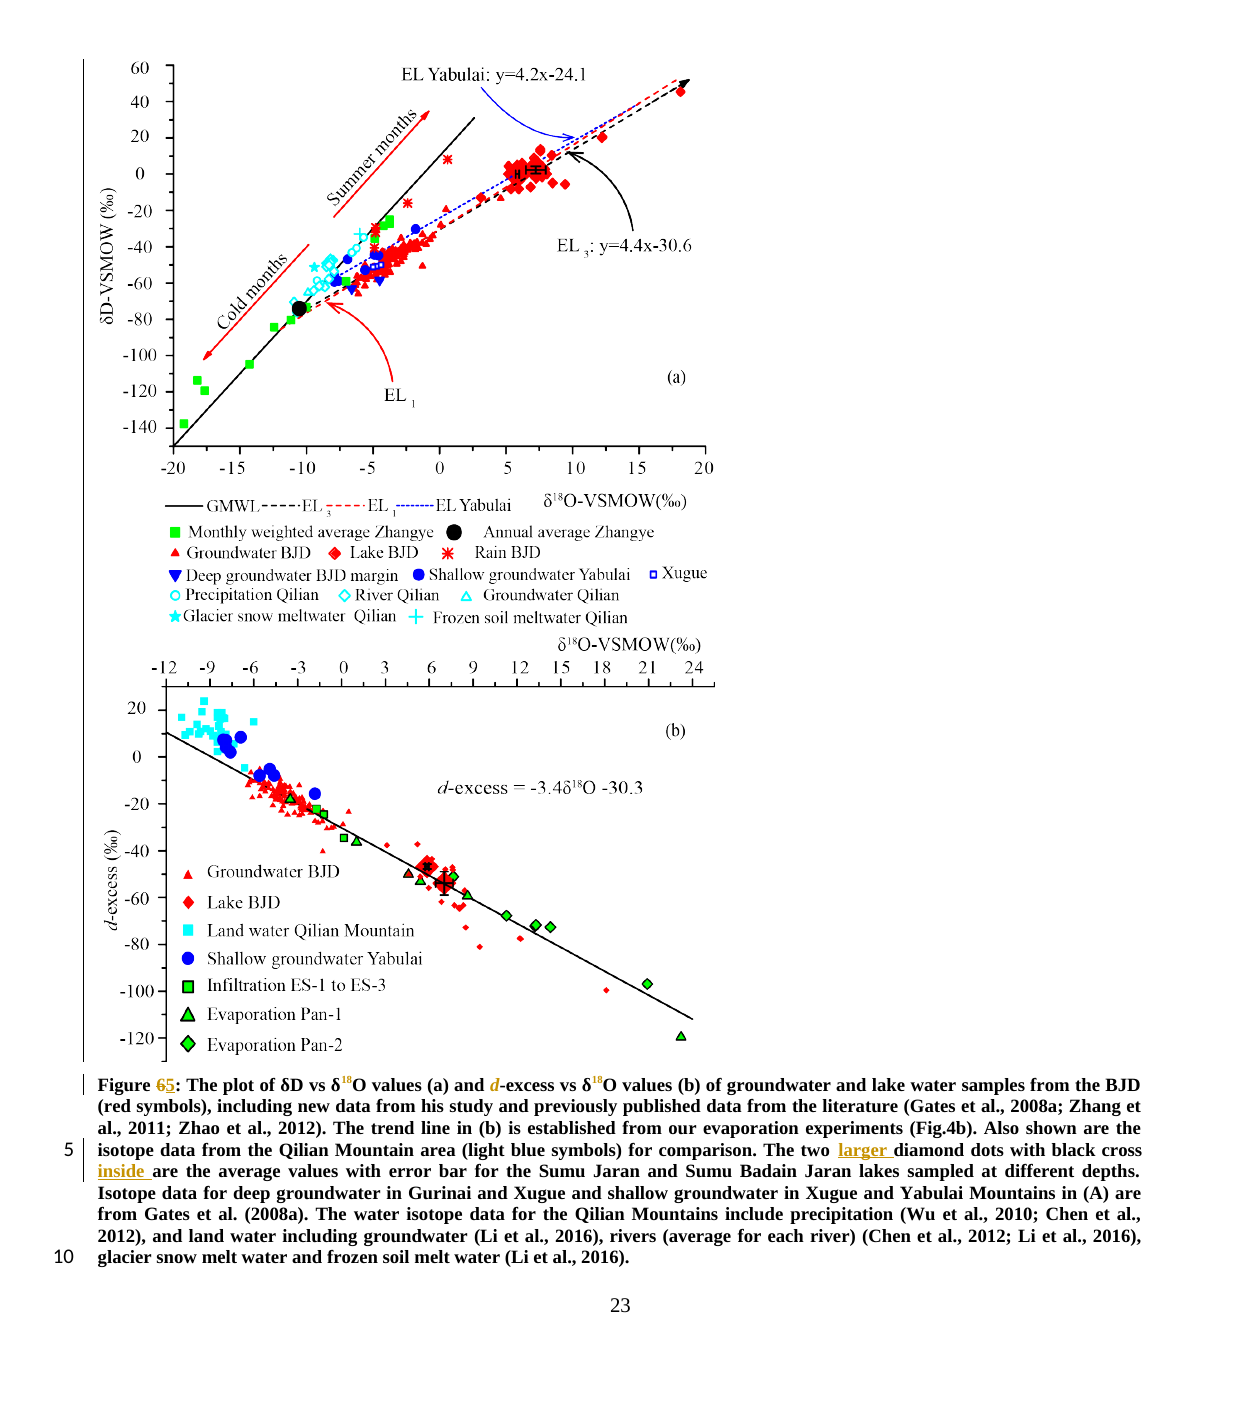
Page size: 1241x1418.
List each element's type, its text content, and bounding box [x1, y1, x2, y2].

text Figure : The plot of δD vs δ18O values (a) and d-excess vs δ18O values (b) of groundwater and lake water samples from the BJD (red symbols), including new data from his study and previously published data from the literature (Gates et al., 2008a; Zhang et al., 2011; Zhao et al., 2012). The trend line in (b) is established from our evaporation experiments (Fig.4b). Also shown are the isotope data from the Qilian Mountain area (light blue symbols) for comparison. The two diamond dots with black cross are the average values with error bar for the Sumu Jaran and Sumu Badain Jaran lakes sampled at different depths. Isotope data for deep groundwater in Gurinai and Xugue and shallow groundwater in Xugue and Yabulai Mountains in (A) are from Gates et al. (2008a). The water isotope data for the Qilian Mountains include precipitation (Wu et al., 2010; Chen et al., 2012), and land water including groundwater (Li et al., 2016), rivers (average for each river) (Chen et al., 2012; Li et al., 2016), glacier snow melt water and frozen soil melt water (Li et al., 2016). [97, 1074, 1143, 1268]
picture [97, 59, 715, 1062]
